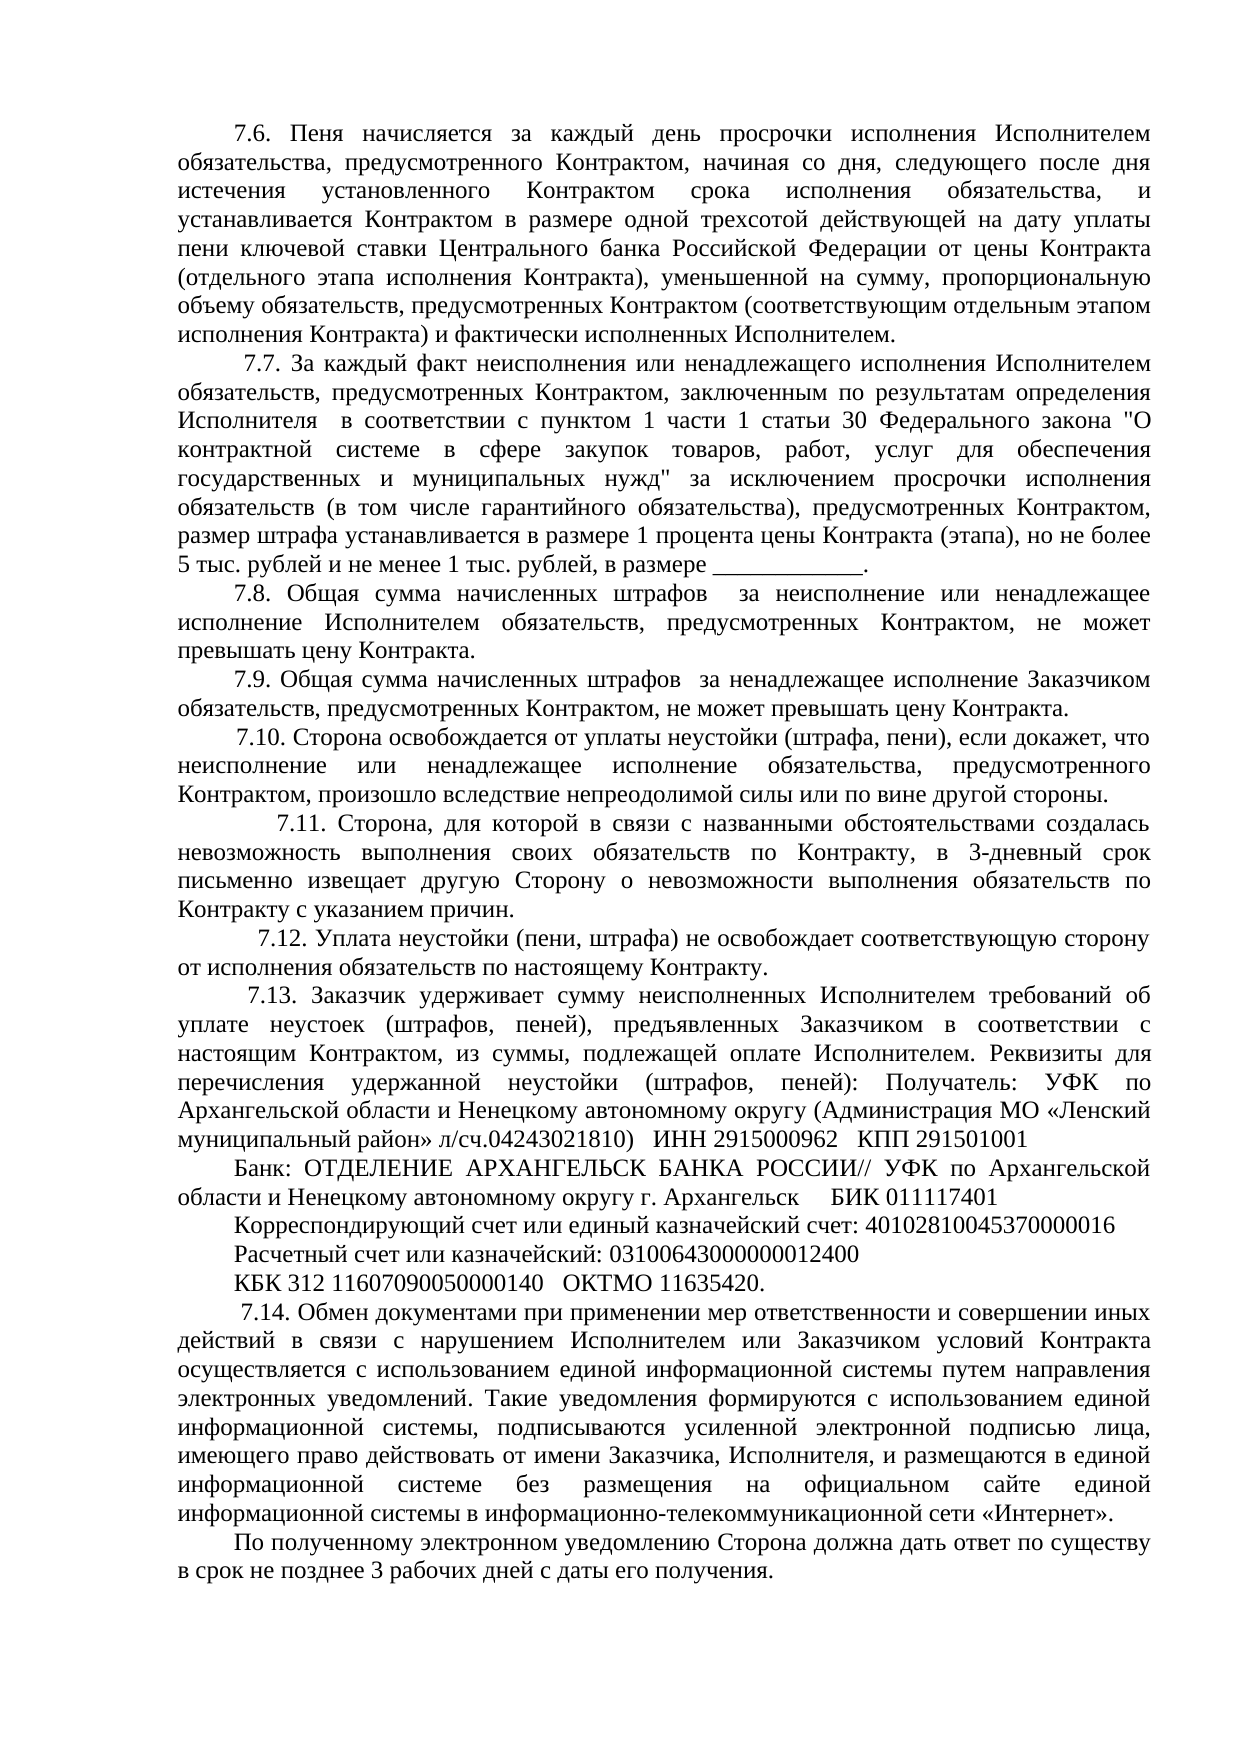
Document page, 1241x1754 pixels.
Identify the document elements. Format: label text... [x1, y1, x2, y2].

text 7.11. Сторона, для которой в связи с названными обстоятельствами создалась невозможность выполнения своих обязательств по Контракту, в 3-дневный срок письменно извещает другую Сторону о невозможности выполнения обязательств по Контракту с указанием причин. [177, 808, 1152, 923]
text Банк: ОТДЕЛЕНИЕ АРХАНГЕЛЬСК БАНКА РОССИИ// УФК по Архангельской области и Ненецкому автономному округу г. Архангельск БИК 011117401 [177, 1153, 1152, 1211]
text 7.7. За каждый факт неисполнения или ненадлежащего исполнения Исполнителем обязательств, предусмотренных Контрактом, заключенным по результатам определения Исполнителя в соответствии с пунктом 1 части 1 статьи 30 Федерального закона "О контрактной системе в сфере закупок товаров, работ, услуг для обеспечения государственных и муниципальных нужд" за исключением просрочки исполнения обязательств (в том числе гарантийного обязательства), предусмотренных Контрактом, размер штрафа устанавливается в размере 1 процента цены Контракта (этапа), но не более 5 тыс. рублей и не менее 1 тыс. рублей, в размере ____________. [177, 348, 1152, 578]
text Расчетный счет или казначейский: 03100643000000012400 [177, 1239, 1152, 1268]
text КБК 312 11607090050000140 ОКТМО 11635420. [177, 1268, 1152, 1297]
text 7.10. Сторона освобождается от уплаты неустойки (штрафа, пени), если докажет, что неисполнение или ненадлежащее исполнение обязательства, предусмотренного Контрактом, произошло вследствие непреодолимой силы или по вине другой стороны. [177, 722, 1152, 808]
text 7.14. Обмен документами при применении мер ответственности и совершении иных действий в связи с нарушением Исполнителем или Заказчиком условий Контракта осуществляется с использованием единой информационной системы путем направления электронных уведомлений. Такие уведомления формируются с использованием единой информационной системы, подписываются усиленной электронной подписью лица, имеющего право действовать от имени Заказчика, Исполнителя, и размещаются в единой информационной системе без размещения на официальном сайте единой информационной системы в информационно-телекоммуникационной сети «Интернет». [177, 1297, 1152, 1527]
text 7.9. Общая сумма начисленных штрафов за ненадлежащее исполнение Заказчиком обязательств, предусмотренных Контрактом, не может превышать цену Контракта. [177, 664, 1152, 722]
text 7.12. Уплата неустойки (пени, штрафа) не освобождает соответствующую сторону от исполнения обязательств по настоящему Контракту. [177, 923, 1152, 981]
text 7.8. Общая сумма начисленных штрафов за неисполнение или ненадлежащее исполнение Исполнителем обязательств, предусмотренных Контрактом, не может превышать цену Контракта. [177, 578, 1152, 664]
text 7.13. Заказчик удерживает сумму неисполненных Исполнителем требований об уплате неустоек (штрафов, пеней), предъявленных Заказчиком в соответствии с настоящим Контрактом, из суммы, подлежащей оплате Исполнителем. Реквизиты для перечисления удержанной неустойки (штрафов, пеней): Получатель: УФК по Архангельской области и Ненецкому автономному округу (Администрация МО «Ленский муниципальный район» л/сч.04243021810) ИНН 2915000962 КПП 291501001 [177, 981, 1152, 1153]
text Корреспондирующий счет или единый казначейский счет: 40102810045370000016 [177, 1211, 1152, 1239]
text 7.6. Пеня начисляется за каждый день просрочки исполнения Исполнителем обязательства, предусмотренного Контрактом, начиная со дня, следующего после дня истечения установленного Контрактом срока исполнения обязательства, и устанавливается Контрактом в размере одной трехсотой действующей на дату уплаты пени ключевой ставки Центрального банка Российской Федерации от цены Контракта (отдельного этапа исполнения Контракта), уменьшенной на сумму, пропорциональную объему обязательств, предусмотренных Контрактом (соответствующим отдельным этапом исполнения Контракта) и фактически исполненных Исполнителем. [177, 118, 1152, 348]
text По полученному электронном уведомлению Сторона должна дать ответ по существу в срок не позднее 3 рабочих дней с даты его получения. [177, 1527, 1152, 1584]
